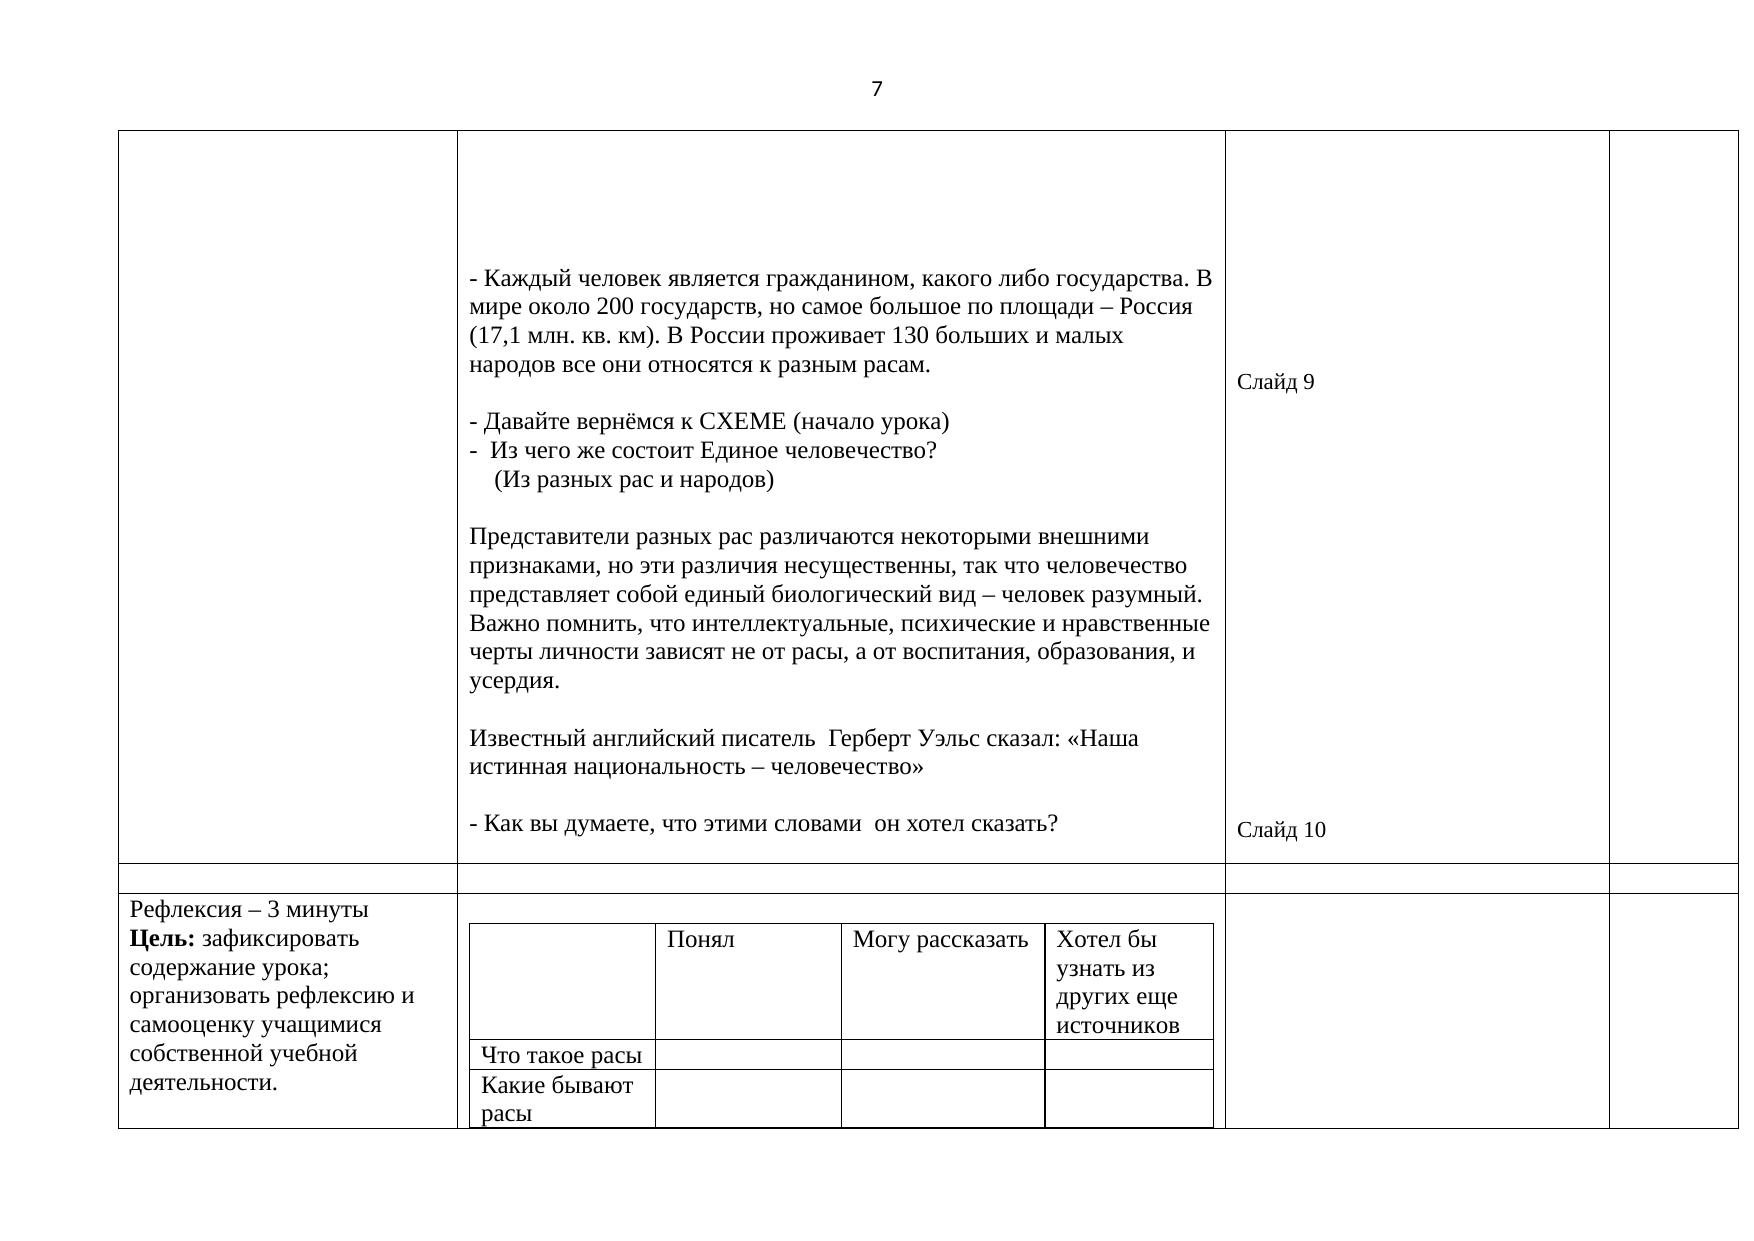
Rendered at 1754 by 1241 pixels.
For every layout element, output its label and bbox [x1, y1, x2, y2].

table_cell [458, 864, 1225, 893]
table_cell [119, 864, 457, 893]
table_cell [119, 131, 457, 863]
table_cell [1226, 894, 1609, 1128]
table_cell [1226, 864, 1609, 893]
table_cell [1226, 131, 1609, 863]
table_cell [458, 894, 1225, 1128]
table_cell [1610, 894, 1738, 1128]
table_cell [1610, 864, 1738, 893]
table_cell [458, 131, 1225, 863]
table_cell [1610, 131, 1738, 863]
table_cell [119, 894, 457, 1128]
